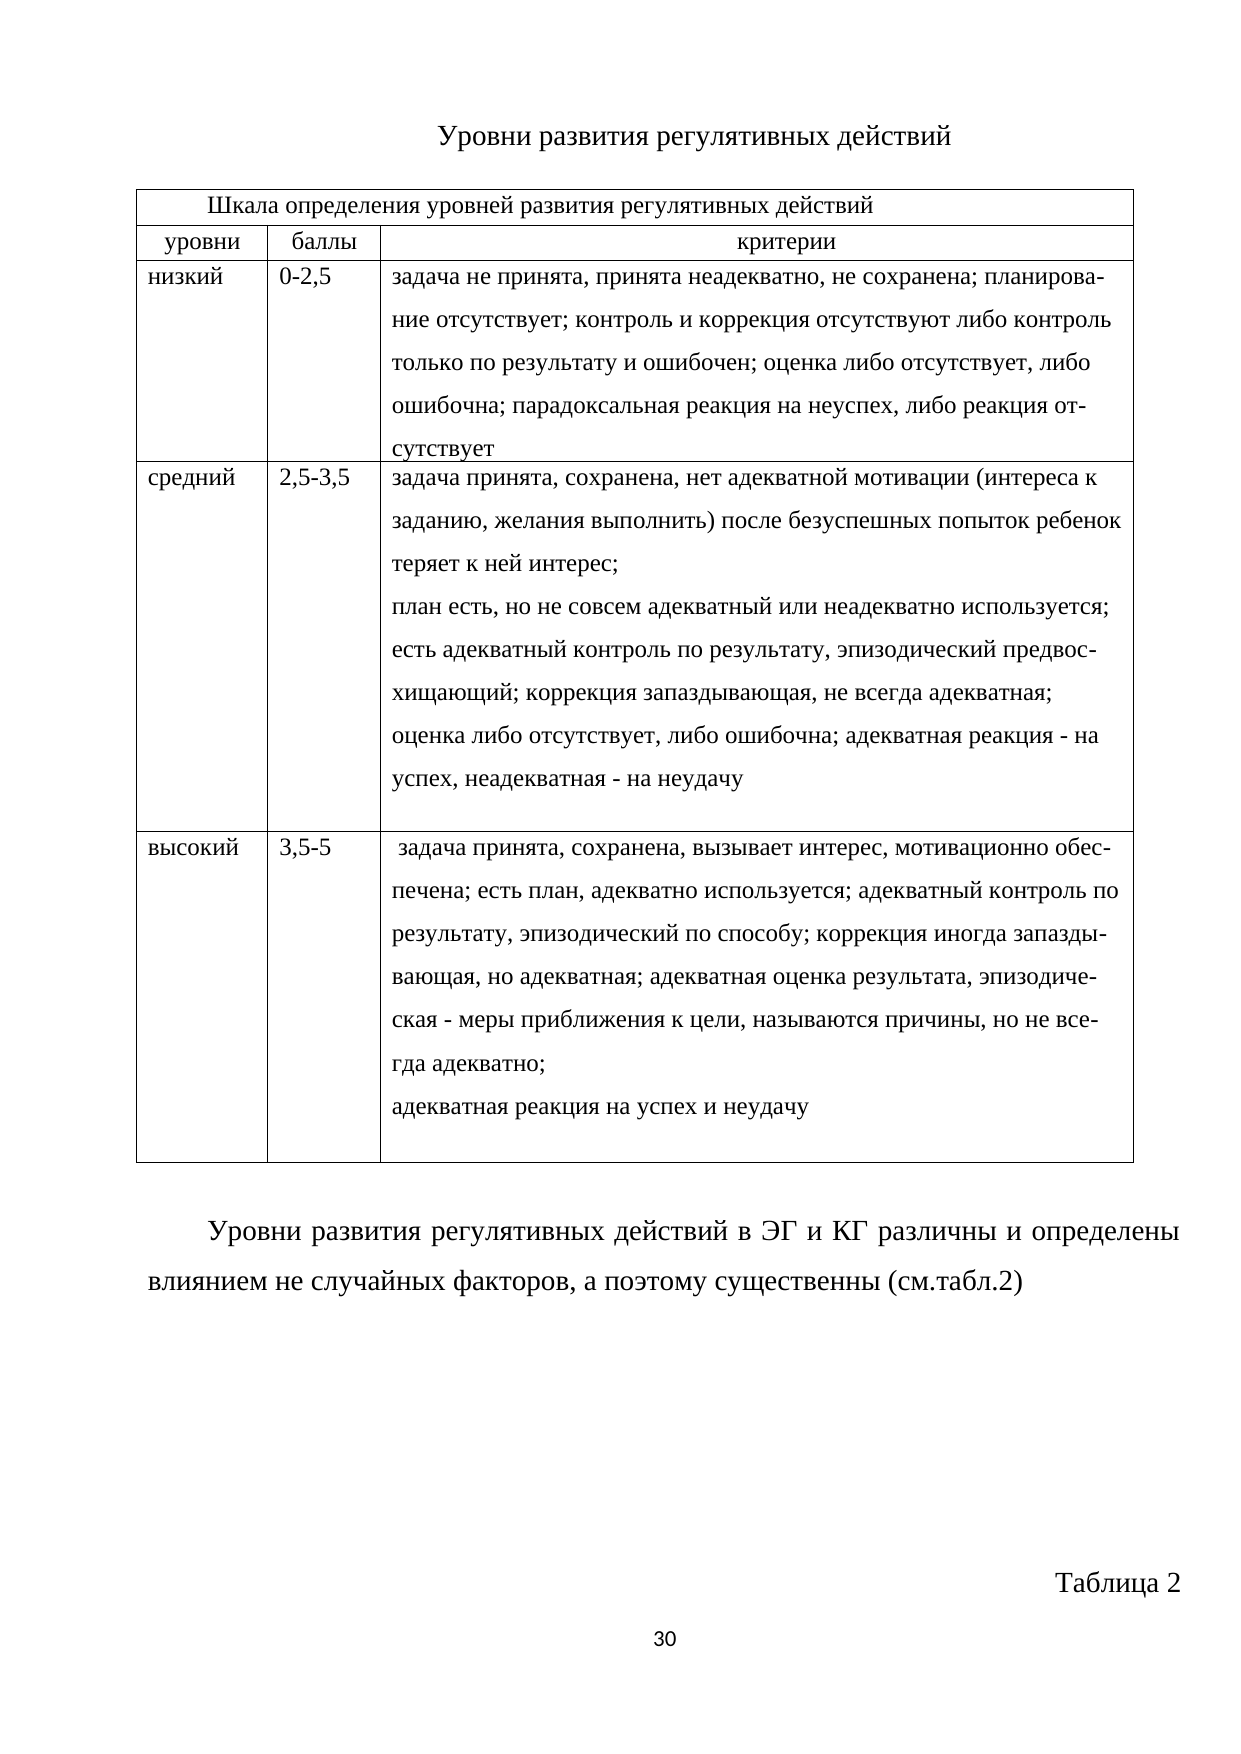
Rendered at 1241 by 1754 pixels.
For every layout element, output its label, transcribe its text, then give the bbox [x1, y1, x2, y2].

text Уровни развития регулятивных действий в ЭГ и КГ различны и определены влиянием не случайных факторов, а поэтому существенны (см.табл.2) [148, 1213, 1181, 1297]
table_cell 3,5-5 [268, 832, 380, 1162]
table_cell 0-2,5 [268, 261, 380, 461]
table_cell баллы [268, 226, 380, 260]
table_cell высокий [137, 832, 267, 1162]
table_cell задача не принята, принята неадекватно, не сохранена; планирование отсутствует; контроль и коррекция отсутствуют либо контроль только по результату и ошибочен; оценка либо отсутствует, либо ошибочна; парадоксальная реакция на неуспех, либо реакция отсутствует [381, 261, 1133, 461]
table_header Шкала определения уровней развития регулятивных действий [137, 190, 1133, 225]
text Таблица 2 [148, 1565, 1181, 1599]
table_cell низкий [137, 261, 267, 461]
text Уровни развития регулятивных действий [148, 118, 1181, 152]
table_cell 2,5-3,5 [268, 462, 380, 831]
table_cell средний [137, 462, 267, 831]
table_cell задача принята, сохранена, вызывает интерес, мотивационно обеспечена; есть план, адекватно используется; адекватный контроль по результату, эпизодический по способу; коррекция иногда запаздывающая, но адекватная; адекватная оценка результата, эпизодическая - меры приближения к цели, называются причины, но не всегда адекватно; адекватная реакция на успех и неудачу [381, 832, 1133, 1162]
table_cell задача принята, сохранена, нет адекватной мотивации (интереса к заданию, желания выполнить) после безуспешных попыток ребенок теряет к ней интерес; план есть, но не совсем адекватный или неадекватно используется; есть адекватный контроль по результату, эпизодический предвосхищающий; коррекция запаздывающая, не всегда адекватная; оценка либо отсутствует, либо ошибочна; адекватная реакция - на успех, неадекватная - на неудачу [381, 462, 1133, 831]
table_cell уровни [137, 226, 267, 260]
table_cell критерии [381, 226, 1133, 260]
